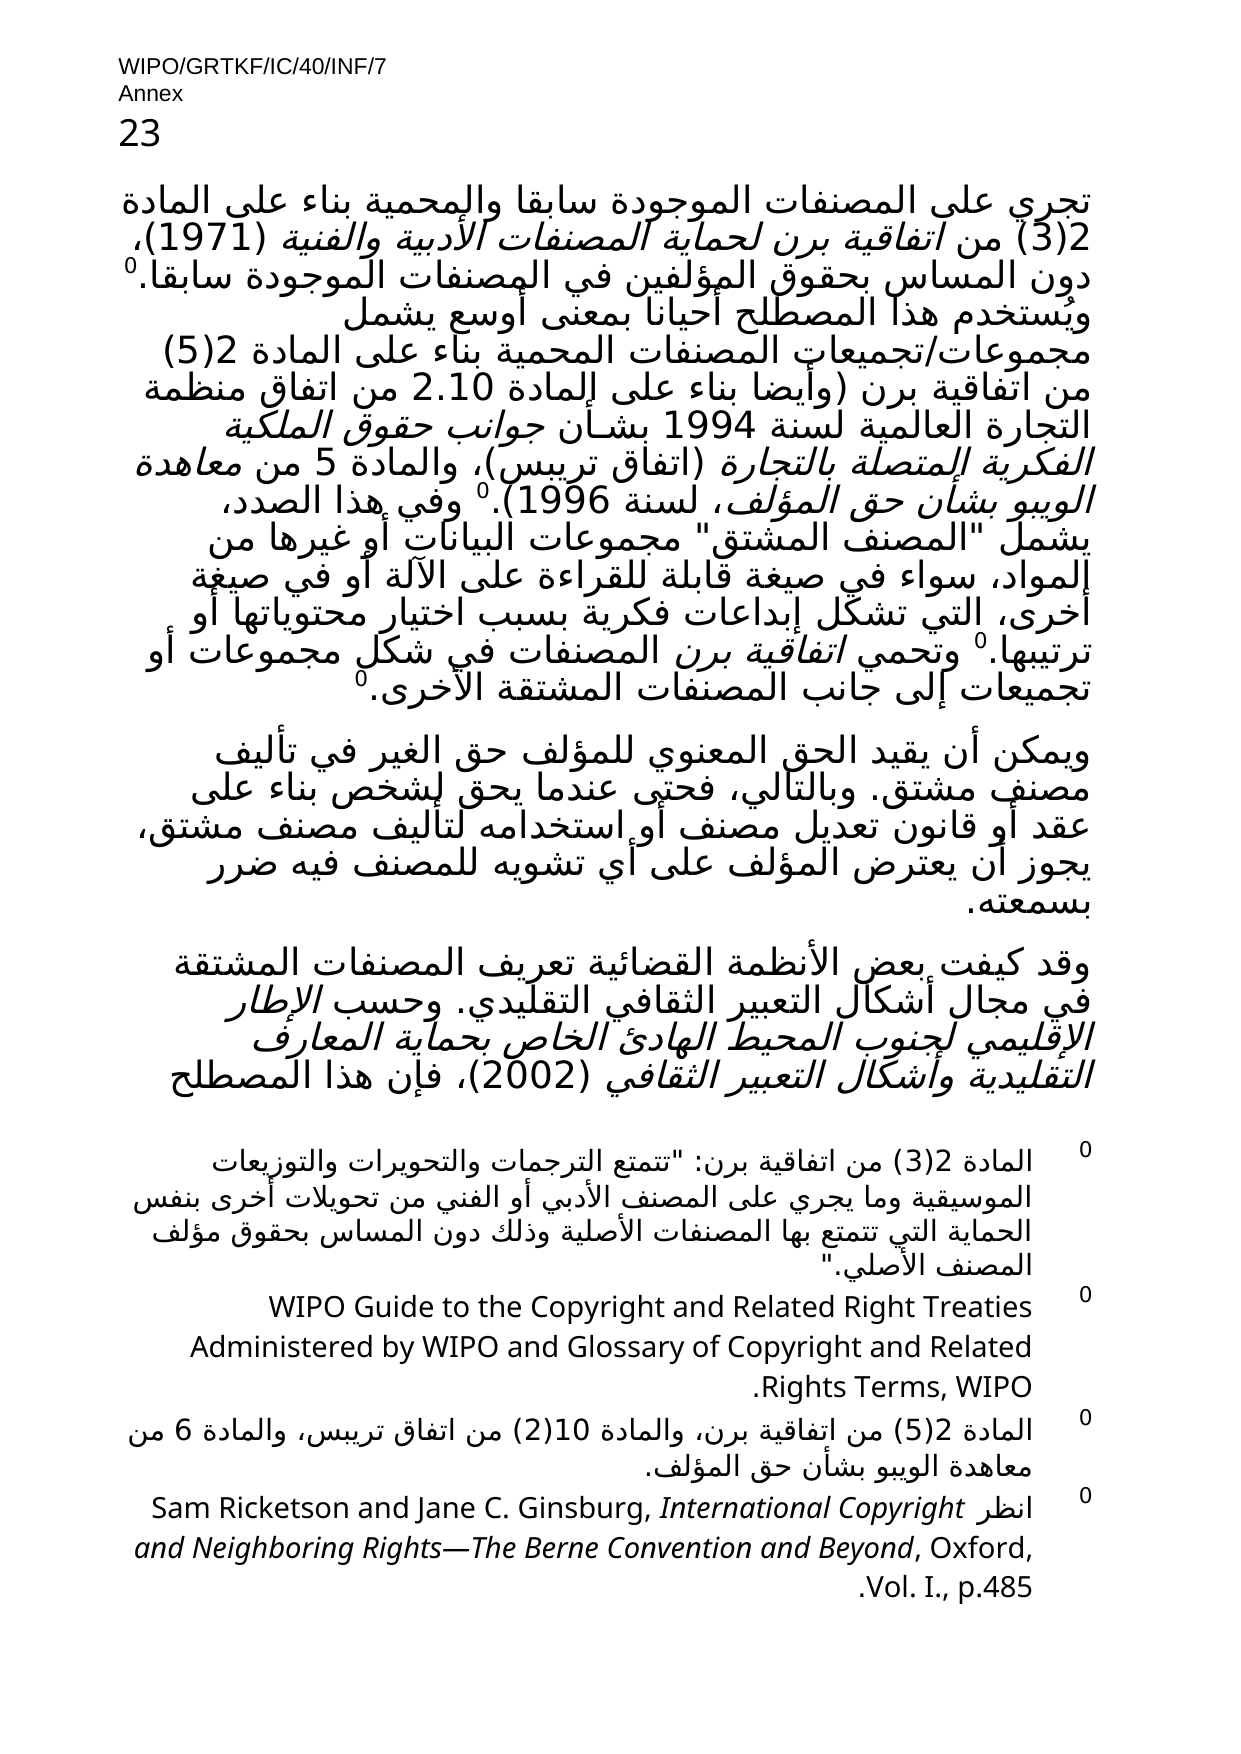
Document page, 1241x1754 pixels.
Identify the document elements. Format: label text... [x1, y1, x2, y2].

text ويمكن أن يقيد الحق المعنوي للمؤلف حق الغير في تأليف مصنف مشتق. وبالتالي، فحتى عندما يحق لشخص بناء على عقد أو قانون تعديل مصنف أو استخدامه لتأليف مصنف مشتق، يجوز أن يعترض المؤلف على أي تشويه للمصنف فيه ضرر بسمعته. [118, 733, 1092, 921]
text وقد كيفت بعض الأنظمة القضائية تعريف المصنفات المشتقة في مجال أشكال التعبير الثقافي التقليدي. وحسب الإطار الإقليمي لجنوب المحيط الهادئ الخاص بحماية المعارف التقليدية وأشكال التعبير الثقافي (2002)، فإن هذا المصطلح يحيل إلى أي إبداع أو ابتكار فكري يستند إلى المعارف التقليدية أو أشكال التعبير الثقافي التقليدي أو يُشتق منها. [118, 946, 1092, 1096]
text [118, 183, 1092, 708]
